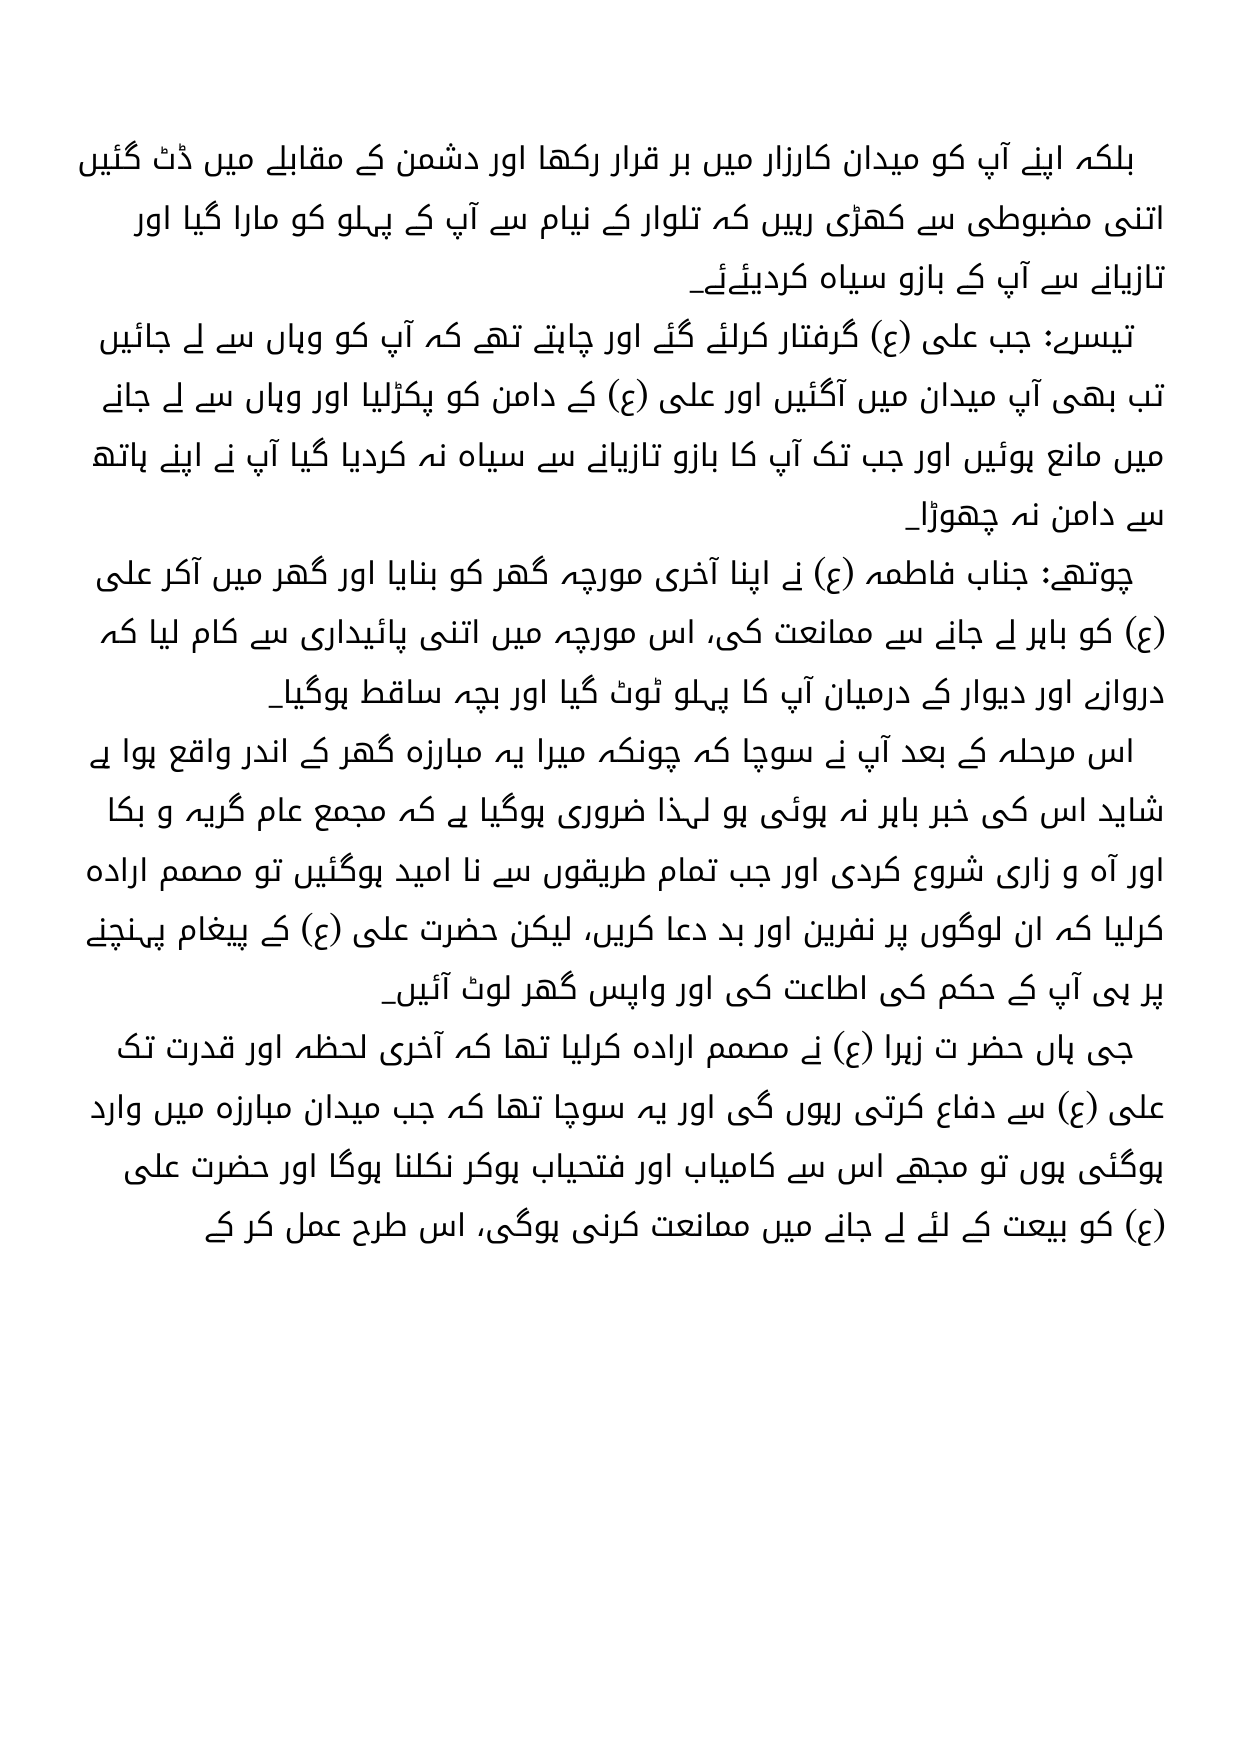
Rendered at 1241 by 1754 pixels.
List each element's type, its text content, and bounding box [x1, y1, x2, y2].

text اس مرحلہ کے بعد آپ نے سوچا کہ چونکہ میرا یہ مبارزہ گھر کے اندر واقع ہوا ہے شاید اس کی خبر باہر نہ ہوئی ہو لہذا ضروری ہوگیا ہے کہ مجمع عام گریہ و بکا اور آہ و زاری شروع کردی اور جب تمام طریقوں سے نا امید ہوگئیں تو مصمم ارادہ کرلیا کہ ان لوگوں پر نفرین اور بد دعا کریں، لیکن حضرت علی (ع) کے پیغام پہنچنے پر ہی آپ کے حکم کی اطاعت کی اور واپس گھر لوٹ آئیں_ [75, 722, 1165, 1019]
text تیسرے: جب علی (ع) گرفتار کرلئے گئے اور چاہتے تھے کہ آپ کو وہاں سے لے جائیں تب بھی آپ میدان میں آگئیں اور علی (ع) کے دامن کو پکڑلیا اور وہاں سے لے جانے میں مانع ہوئیں اور جب تک آپ کا بازو تازیانے سے سیاہ نہ کردیا گیا آپ نے اپنے ہاتھ سے دامن نہ چھوڑا_ [75, 307, 1165, 544]
text بلکہ اپنے آپ کو میدان کارزار میں بر قرار رکھا اور دشمن کے مقابلے میں ڈٹ گئیں اتنی مضبوطی سے کھڑی رہیں کہ تلوار کے نیام سے آپ کے پہلو کو مارا گیا اور تازیانے سے آپ کے بازو سیاہ کردیئےئے_ [75, 130, 1165, 307]
text جی ہاں حضر ت زہرا (ع) نے مصمم ارادہ کرلیا تھا کہ آخری لحظہ اور قدرت تک علی (ع) سے دفاع کرتی رہوں گی اور یہ سوچا تھا کہ جب میدان مبارزہ میں وارد ہوگئی ہوں تو مجھے اس سے کامیاب اور فتحیاب ہوکر نکلنا ہوگا اور حضرت علی (ع) کو بیعت کے لئے لے جانے میں ممانعت کرنی ہوگی، اس طرح عمل کر کے [75, 1019, 1165, 1256]
text چوتھے: جناب فاطمہ (ع) نے اپنا آخری مورچہ گھر کو بنایا اور گھر میں آکر علی (ع) کو باہر لے جانے سے ممانعت کی، اس مورچہ میں اتنی پائیداری سے کام لیا کہ دروازے اور دیوار کے درمیان آپ کا پہلو ٹوٹ گیا اور بچہ ساقط ہوگیا_ [75, 544, 1165, 722]
